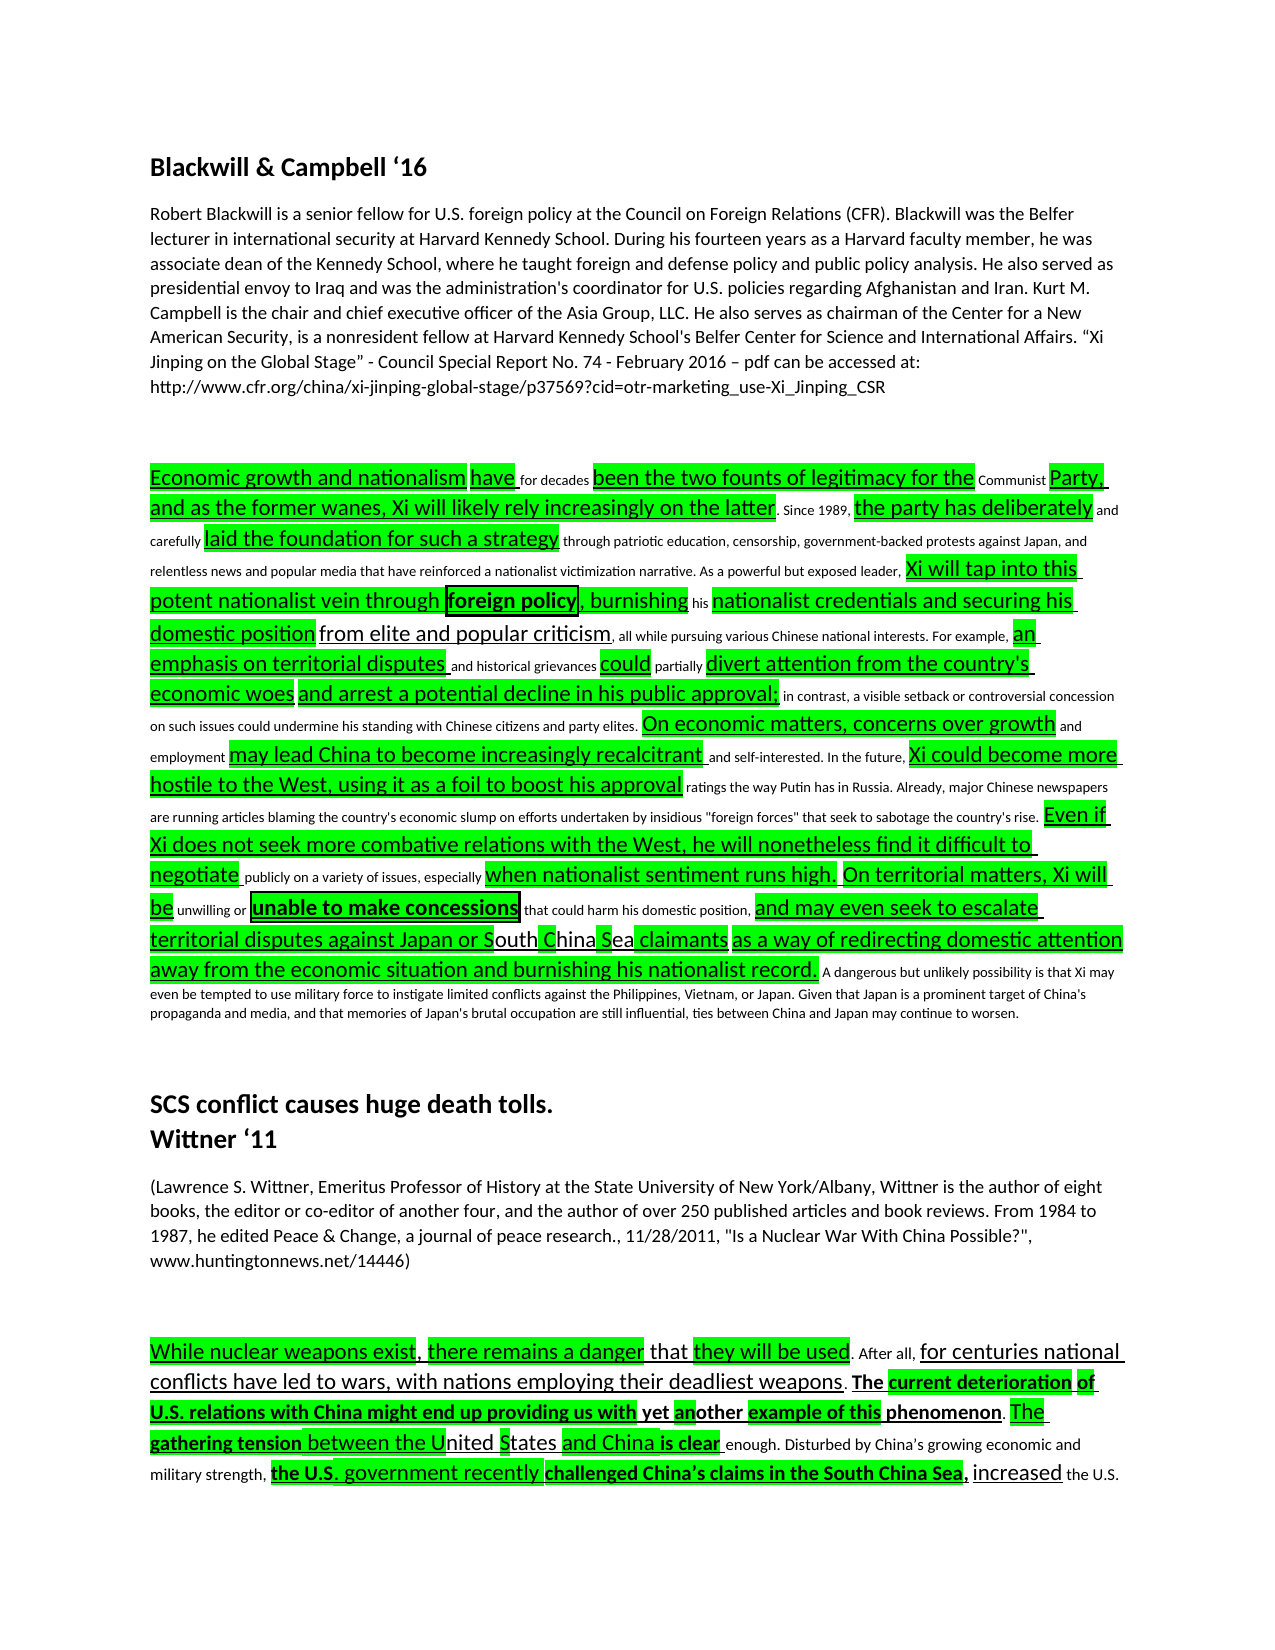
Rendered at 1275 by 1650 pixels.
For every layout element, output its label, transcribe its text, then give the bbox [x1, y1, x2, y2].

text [150, 1337, 1125, 1486]
text Blackwill & Campbell ‘16 [150, 150, 1125, 183]
text Economic growth and nationalism have for decades been the two founts of legitimacy for the Communist Party, and as the former wanes, Xi will likely rely increasingly on the latter. Since 1989, the party has deliberately and carefully laid the foundation for such a strategy through patriotic education, censorship, government-backed protests against Japan, and relentless news and popular media that have reinforced a nationalist victimization narrative. As a powerful but exposed leader, Xi will tap into this potent nationalist vein through foreign policy, burnishing his nationalist credentials and securing his domestic position from elite and popular criticism, all while pursuing various Chinese national interests. For example, an emphasis on territorial disputes and historical grievances could partially divert attention from the country's economic woes and arrest a potential decline in his public approval; in contrast, a visible setback or controversial concession on such issues could undermine his standing with Chinese citizens and party elites. On economic matters, concerns over growth and employment may lead China to become increasingly recalcitrant and self-interested. In the future, Xi could become more hostile to the West, using it as a foil to boost his approval ratings the way Putin has in Russia. Already, major Chinese newspapers are running articles blaming the country's economic slump on efforts undertaken by insidious "foreign forces" that seek to sabotage the country's rise. Even if Xi does not seek more combative relations with the West, he will nonetheless find it difficult to negotiate publicly on a variety of issues, especially when nationalist sentiment runs high. On territorial matters, Xi will be unwilling or unable to make concessions that could harm his domestic position, and may even seek to escalate territorial disputes against Japan or South China Sea claimants as a way of redirecting domestic attention away from the economic situation and burnishing his nationalist record. A dangerous but unlikely possibility is that Xi may even be tempted to use military force to instigate limited conflicts against the Philippines, Vietnam, or Japan. Given that Japan is a prominent target of China's propaganda and media, and that memories of Japan's brutal occupation are still influential, ties between China and Japan may continue to worsen. [150, 463, 1125, 1022]
text Wittner ‘11 [150, 1122, 1125, 1156]
subtitle SCS conflict causes huge death tolls. [150, 1087, 1125, 1120]
text Robert Blackwill is a senior fellow for U.S. foreign policy at the Council on Foreign Relations (CFR). Blackwill was the Belfer lecturer in international security at Harvard Kennedy School. During his fourteen years as a Harvard faculty member, he was associate dean of the Kennedy School, where he taught foreign and defense policy and public policy analysis. He also served as presidential envoy to Iraq and was the administration's coordinator for U.S. policies regarding Afghanistan and Iran. Kurt M. Campbell is the chair and chief executive officer of the Asia Group, LLC. He also serves as chairman of the Center for a New American Security, is a nonresident fellow at Harvard Kennedy School's Belfer Center for Science and International Affairs. “Xi Jinping on the Global Stage” - Council Special Report No. 74 - February 2016 – pdf can be accessed at: http://www.cfr.org/china/xi-jinping-global-stage/p37569?cid=otr-marketing_use-Xi_Jinping_CSR [150, 202, 1125, 398]
text (Lawrence S. Wittner, Emeritus Professor of History at the State University of New York/Albany, Wittner is the author of eight books, the editor or co-editor of another four, and the author of over 250 published articles and book reviews. From 1984 to 1987, he edited Peace & Change, a journal of peace research., 11/28/2011, "Is a Nuclear War With China Possible?", www.huntingtonnews.net/14446) [150, 1175, 1125, 1272]
